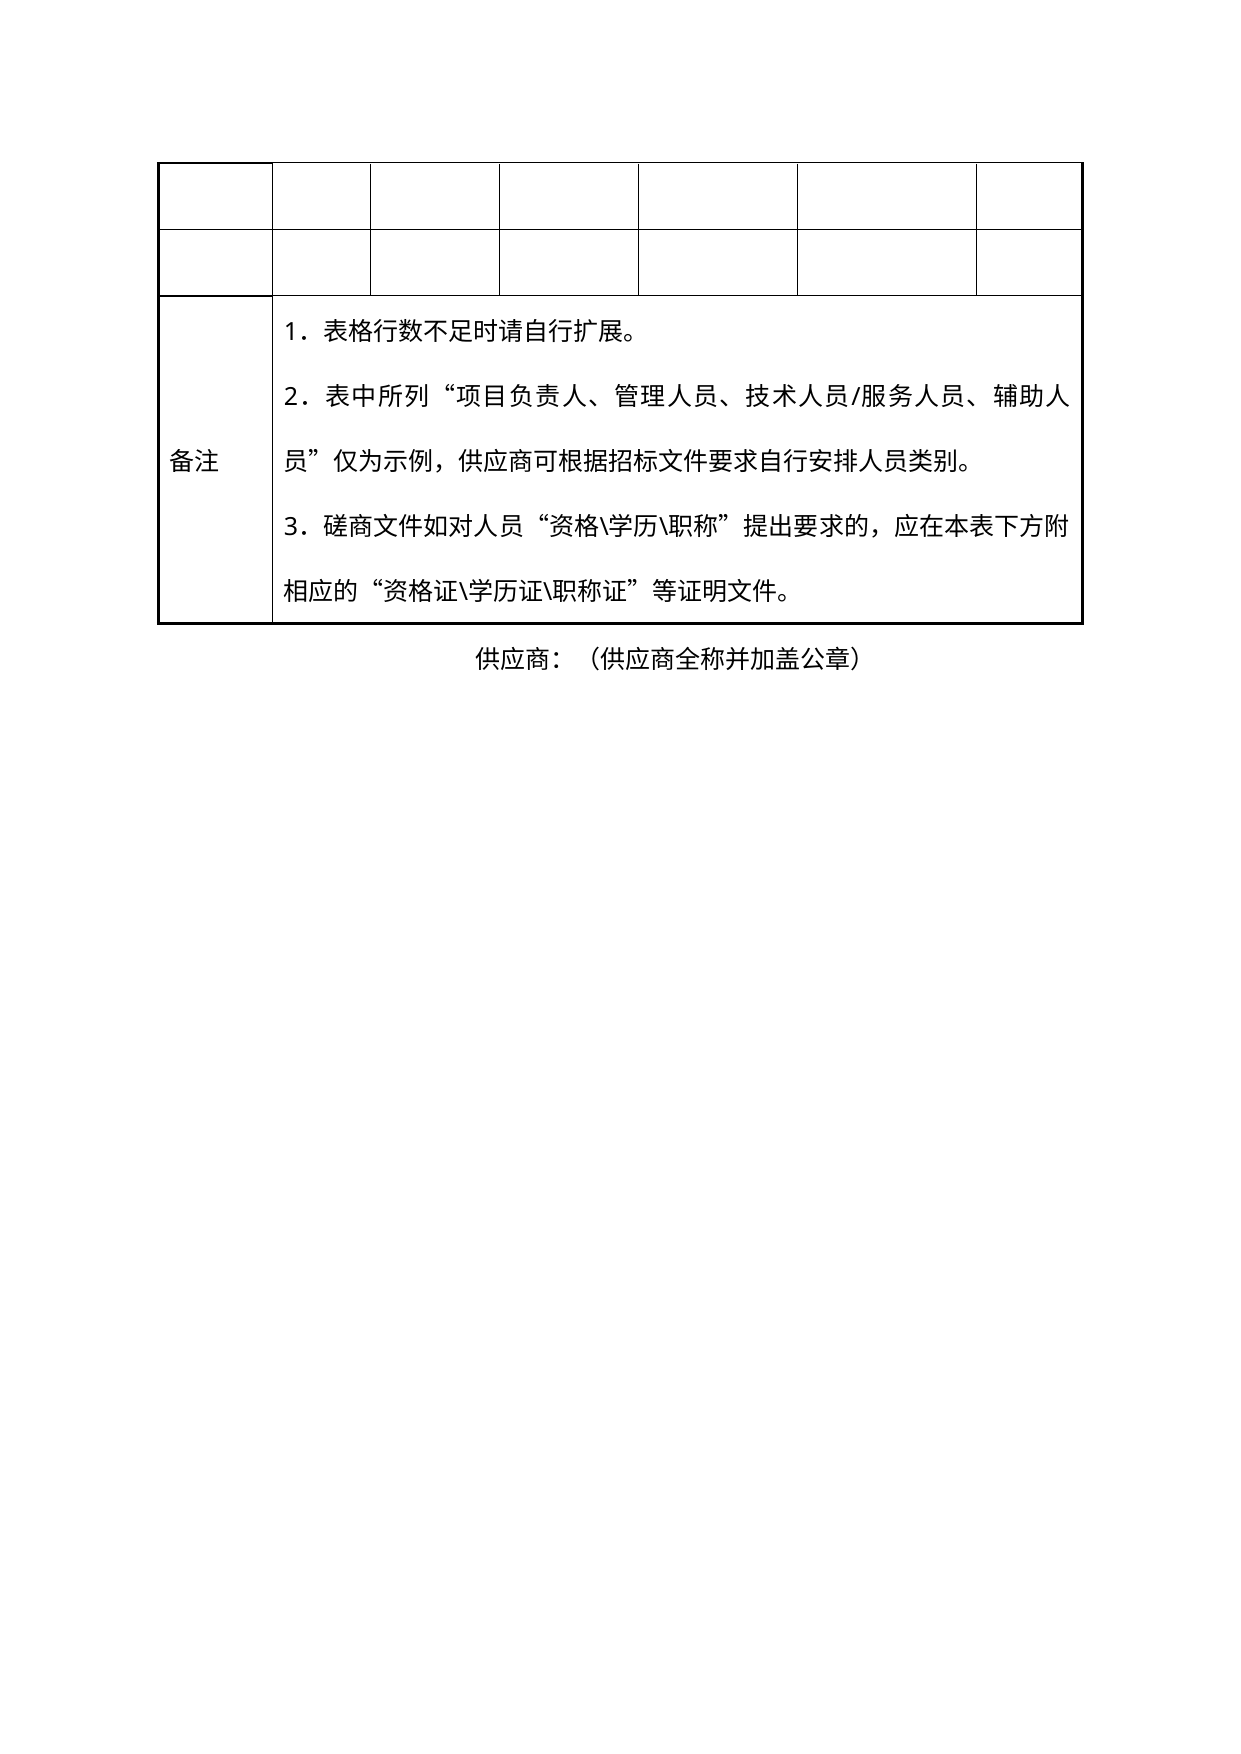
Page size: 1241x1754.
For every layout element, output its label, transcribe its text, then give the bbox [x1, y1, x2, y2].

table_cell 备注 [160, 297, 272, 622]
table_cell [160, 230, 272, 295]
table_cell [798, 230, 976, 295]
table_cell [977, 230, 1081, 295]
table_cell [371, 230, 499, 295]
table_cell [500, 230, 638, 295]
table_cell [639, 230, 797, 295]
text 供应商：（供应商全称并加盖公章） [187, 625, 1053, 690]
table_cell [273, 230, 370, 295]
table_cell [371, 163, 499, 228]
table_cell [500, 163, 638, 228]
table_cell [798, 163, 976, 228]
table_cell 1．表格行数不足时请自行扩展。 2．表中所列“项目负责人、管理人员、技术人员/服务人员、辅助人员”仅为示例，供应商可根据招标文件要求自行安排人员类别。 3．磋商文件如对人员“资格\学历\职称”提出要求的，应在本表下方附相应的“资格证\学历证\职称证”等证明文件。 [273, 296, 1081, 622]
table_cell [160, 164, 272, 228]
table_cell [639, 163, 797, 228]
table_cell [977, 163, 1081, 228]
table_cell [273, 163, 370, 228]
